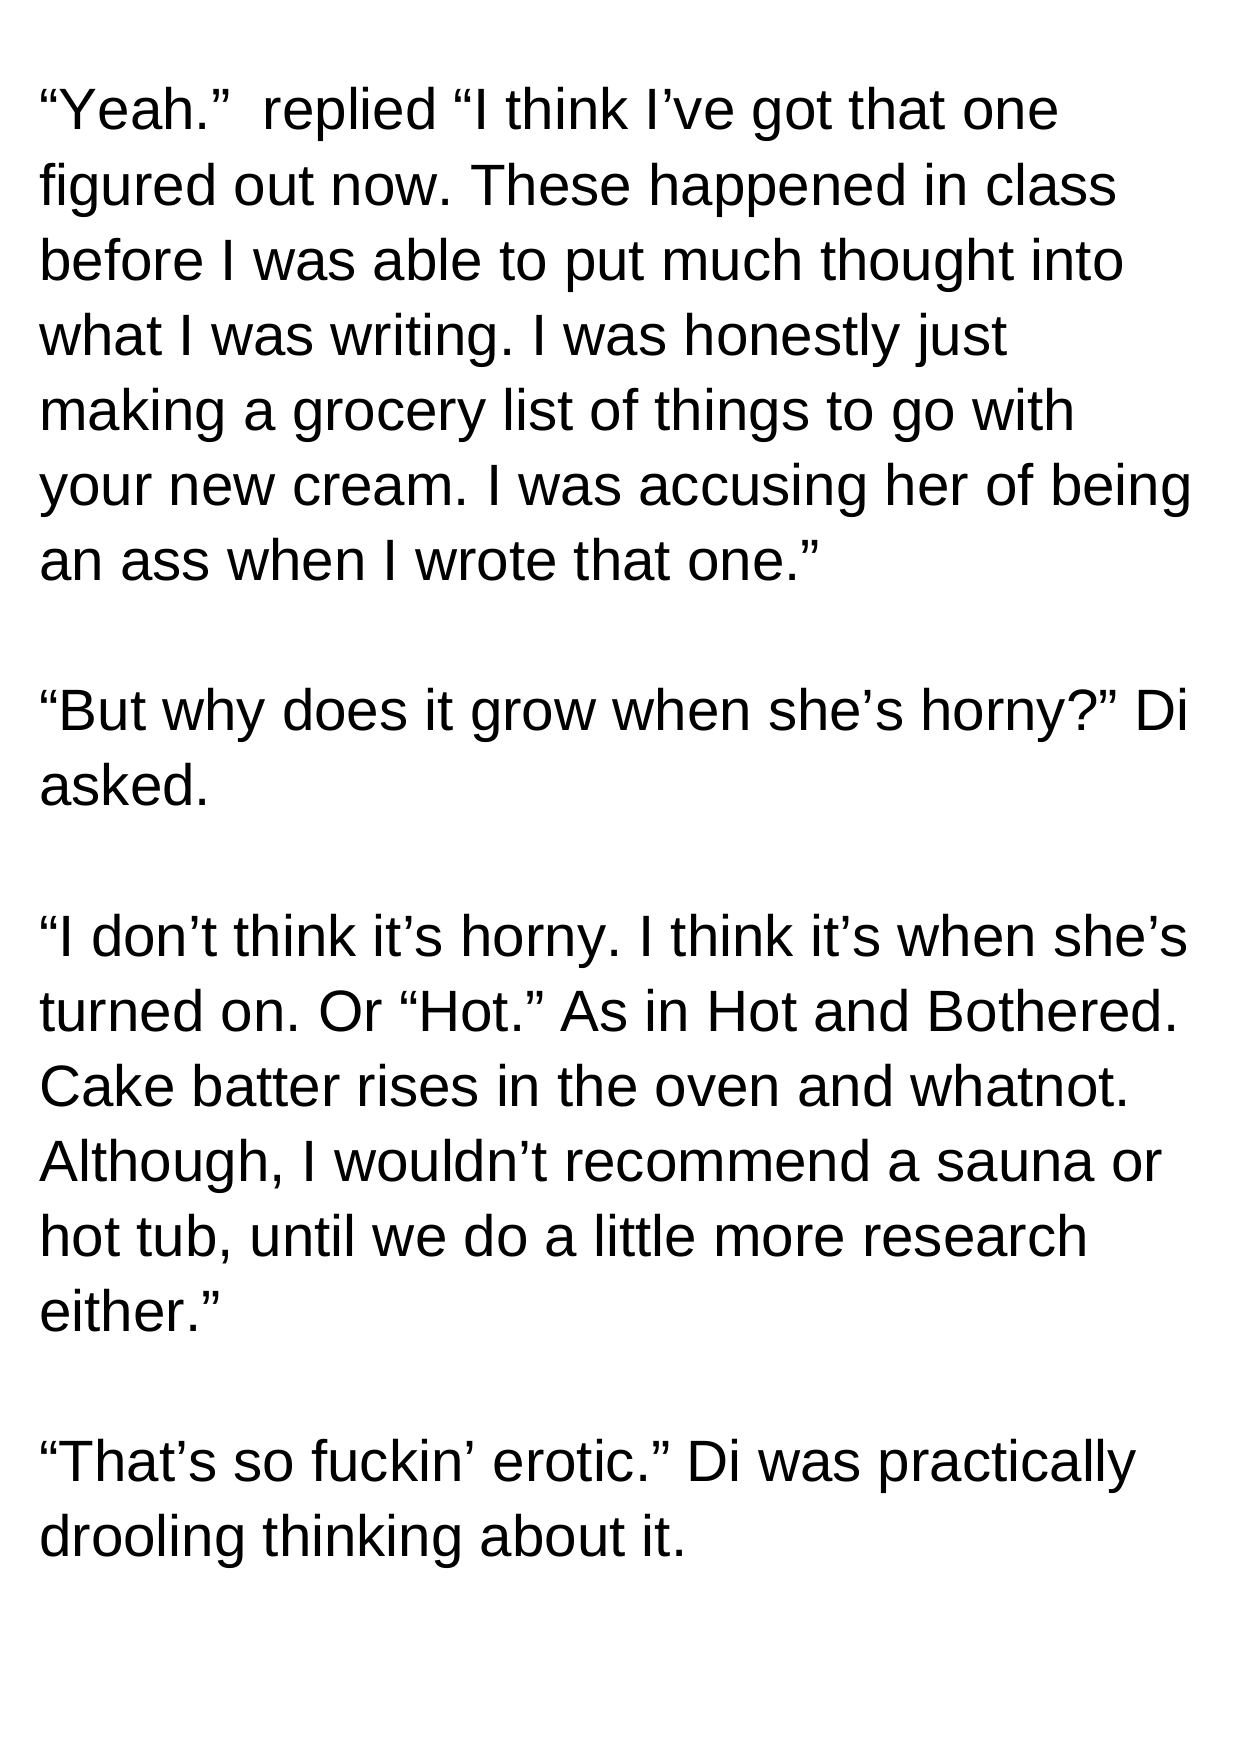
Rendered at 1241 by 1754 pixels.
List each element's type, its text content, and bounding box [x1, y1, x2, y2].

text “Yeah.” replied “I think I’ve got that one figured out now. These happened in class before I was able to put much thought into what I was writing. I was honestly just making a grocery list of things to go with your new cream. I was accusing her of being an ass when I wrote that one.” [39, 75, 1201, 593]
text “That’s so fuckin’ erotic.” Di was practically drooling thinking about it. [39, 1427, 1201, 1569]
text “But why does it grow when she’s horny?” Di asked. [39, 676, 1201, 818]
text “I don’t think it’s horny. I think it’s when she’s turned on. Or “Hot.” As in Hot and Bothered. Cake batter rises in the oven and whatnot. Although, I wouldn’t recommend a sauna or hot tub, until we do a little more research either.” [39, 901, 1201, 1344]
